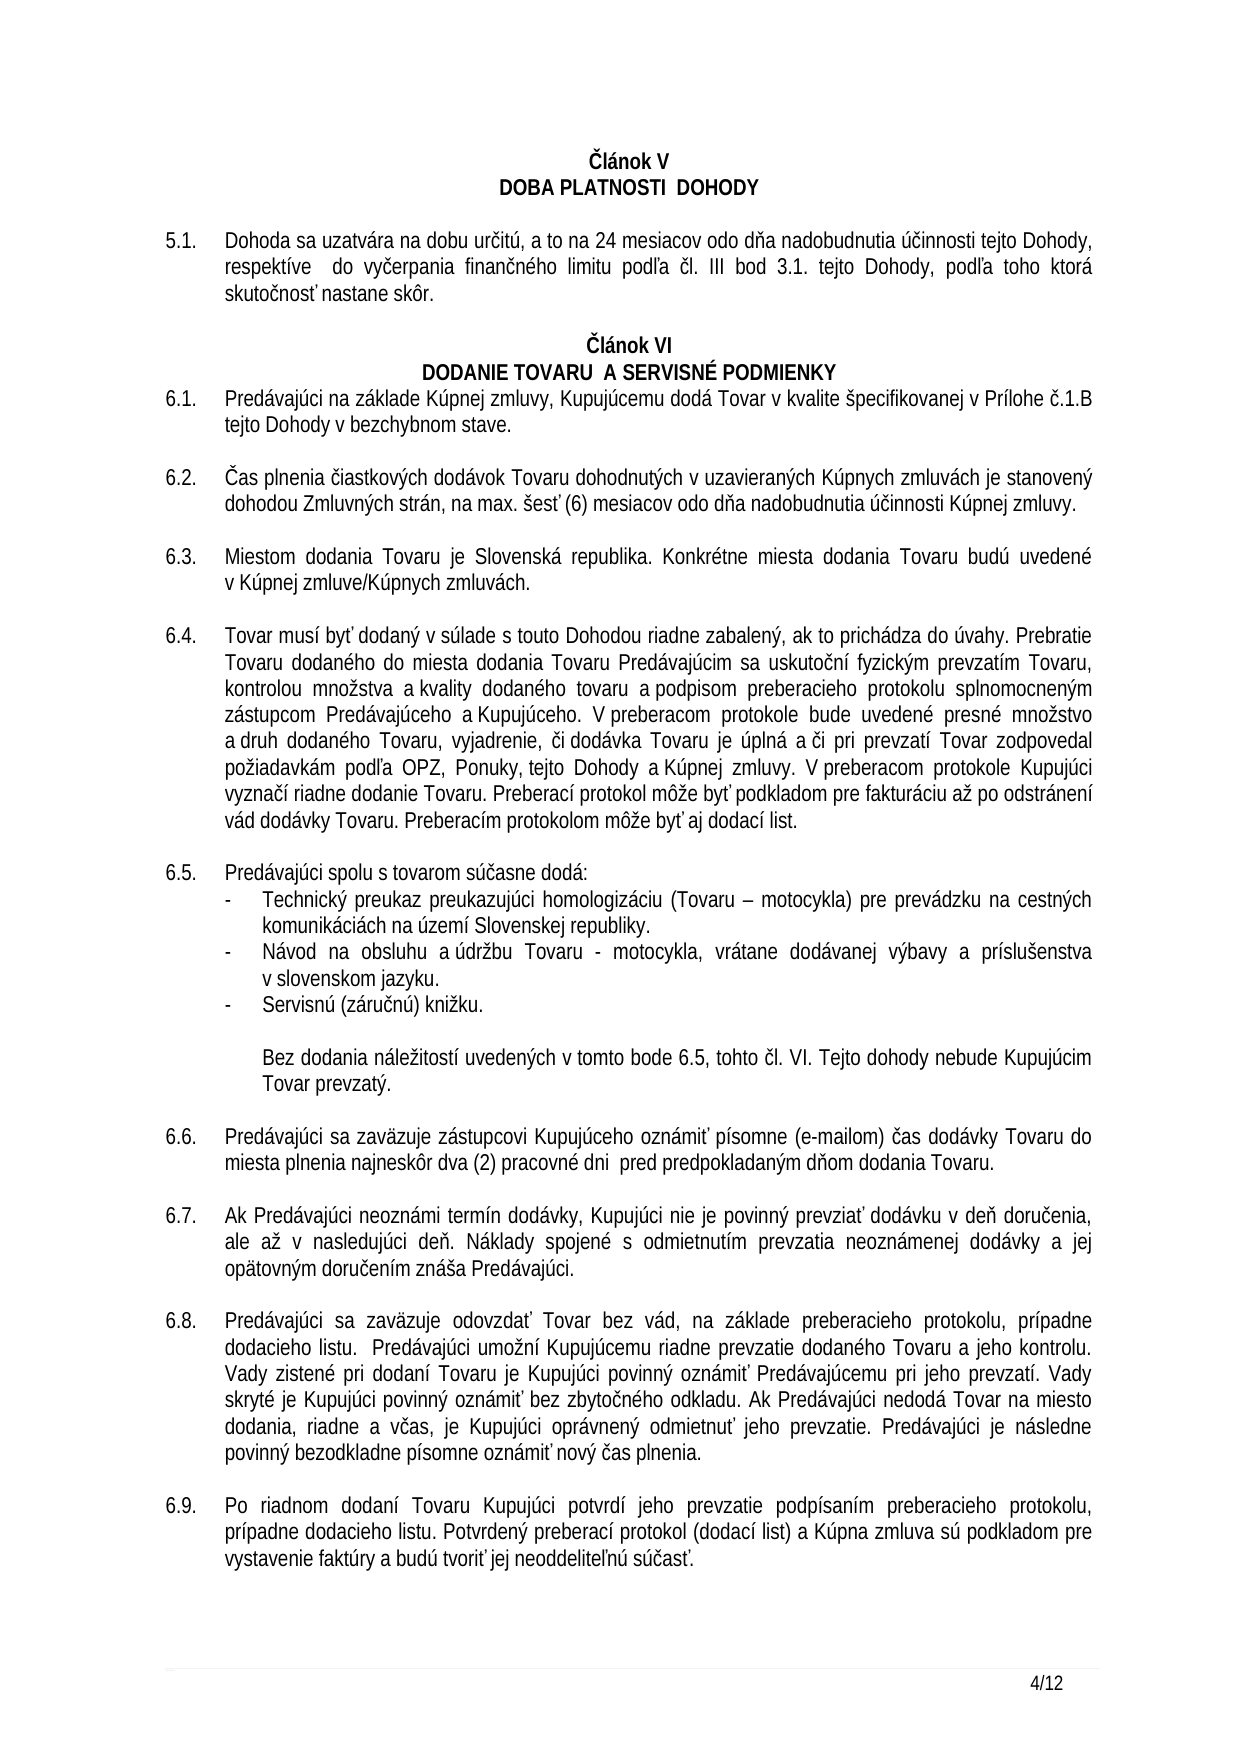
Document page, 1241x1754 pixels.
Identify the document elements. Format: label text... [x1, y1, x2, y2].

list Predávajúci sa zaväzuje zástupcovi Kupujúceho oznámiť písomne (e-mailom) čas dodávky Tovaru do miesta plnenia najneskôr dva (2) pracovné dni pred predpokladaným dňom dodania Tovaru. [165, 1123, 1092, 1176]
list Servisnú (záručnú) knižku. [224, 991, 1092, 1017]
list Tovar musí byť dodaný v súlade s touto Dohodou riadne zabalený, ak to prichádza do úvahy. Prebratie Tovaru dodaného do miesta dodania Tovaru Predávajúcim sa uskutoční fyzickým prevzatím Tovaru, kontrolou množstva a kvality dodaného tovaru a podpisom preberacieho protokolu splnomocneným zástupcom Predávajúceho a Kupujúceho. V preberacom protokole bude uvedené presné množstvo a druh dodaného Tovaru, vyjadrenie, či dodávka Tovaru je úplná a či pri prevzatí Tovar zodpovedal požiadavkám podľa OPZ, Ponuky, tejto Dohody a Kúpnej zmluvy. V preberacom protokole Kupujúci vyznačí riadne dodanie Tovaru. Preberací protokol môže byť podkladom pre fakturáciu až po odstránení vád dodávky Tovaru. Preberacím protokolom môže byť aj dodací list. [165, 622, 1092, 833]
list Ak Predávajúci neoznámi termín dodávky, Kupujúci nie je povinný prevziať dodávku v deň doručenia, ale až v nasledujúci deň. Náklady spojené s odmietnutím prevzatia neoznámenej dodávky a jej opätovným doručením znáša Predávajúci. [165, 1202, 1092, 1281]
list Bez dodania náležitostí uvedených v tomto bode 6.5, tohto čl. VI. Tejto dohody nebude Kupujúcim Tovar prevzatý. [262, 1044, 1092, 1096]
text Článok V [165, 148, 1092, 174]
list Návod na obsluhu a údržbu Tovaru - motocykla, vrátane dodávanej výbavy a príslušenstva v slovenskom jazyku. [224, 938, 1092, 991]
list Po riadnom dodaní Tovaru Kupujúci potvrdí jeho prevzatie podpísaním preberacieho protokolu, prípadne dodacieho listu. Potvrdený preberací protokol (dodací list) a Kúpna zmluva sú podkladom pre vystavenie faktúry a budú tvoriť jej neoddeliteľnú súčasť. [165, 1492, 1092, 1571]
list Čas plnenia čiastkových dodávok Tovaru dohodnutých v uzavieraných Kúpnych zmluvách je stanovený dohodou Zmluvných strán, na max. šesť (6) mesiacov odo dňa nadobudnutia účinnosti Kúpnej zmluvy. [165, 464, 1092, 517]
list Predávajúci na základe Kúpnej zmluvy, Kupujúcemu dodá Tovar v kvalite špecifikovanej v Prílohe č.1.B tejto Dohody v bezchybnom stave. [165, 385, 1092, 438]
list Predávajúci sa zaväzuje odovzdať Tovar bez vád, na základe preberacieho protokolu, prípadne dodacieho listu. Predávajúci umožní Kupujúcemu riadne prevzatie dodaného Tovaru a jeho kontrolu. Vady zistené pri dodaní Tovaru je Kupujúci povinný oznámiť Predávajúcemu pri jeho prevzatí. Vady skryté je Kupujúci povinný oznámiť bez zbytočného odkladu. Ak Predávajúci nedodá Tovar na miesto dodania, riadne a včas, je Kupujúci oprávnený odmietnuť jeho prevzatie. Predávajúci je následne povinný bezodkladne písomne oznámiť nový čas plnenia. [165, 1307, 1092, 1465]
text DOBA PLATNOSTI DOHODY [165, 174, 1092, 200]
text 5.1. Dohoda sa uzatvára na dobu určitú, a to na 24 mesiacov odo dňa nadobudnutia účinnosti tejto Dohody, respektíve do vyčerpania finančného limitu podľa čl. III bod 3.1. tejto Dohody, podľa toho ktorá skutočnosť nastane skôr. [165, 227, 1092, 306]
list Predávajúci spolu s tovarom súčasne dodá: [165, 859, 1092, 886]
text DODANIE TOVARU A SERVISNÉ PODMIENKY [165, 358, 1092, 385]
list Technický preukaz preukazujúci homologizáciu (Tovaru – motocykla) pre prevádzku na cestných komunikáciách na území Slovenskej republiky. [224, 886, 1092, 938]
text Článok VI [165, 332, 1092, 358]
list Miestom dodania Tovaru je Slovenská republika. Konkrétne miesta dodania Tovaru budú uvedené v Kúpnej zmluve/Kúpnych zmluvách. [165, 543, 1092, 596]
